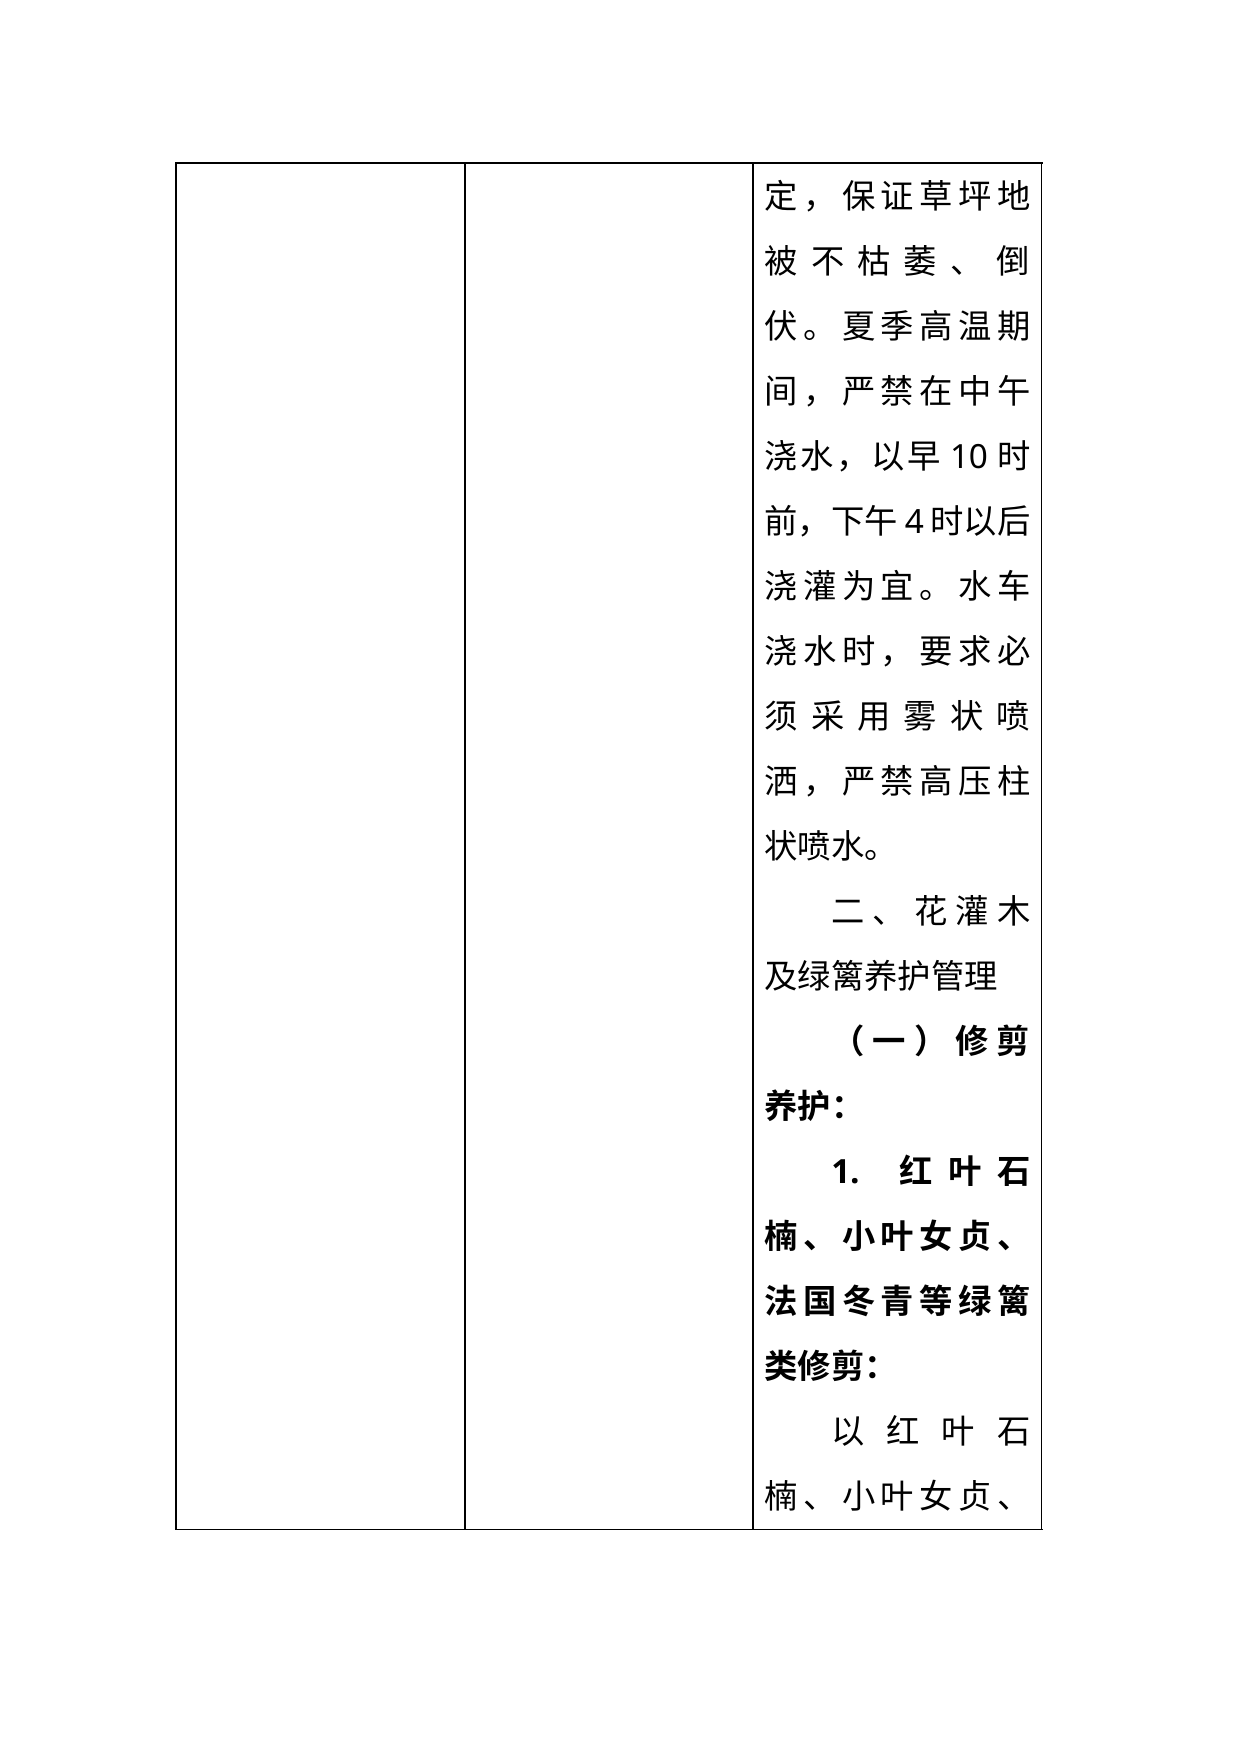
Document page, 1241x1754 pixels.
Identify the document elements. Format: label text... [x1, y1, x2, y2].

table_cell 1 [177, 164, 464, 1528]
table_cell [466, 164, 752, 1528]
